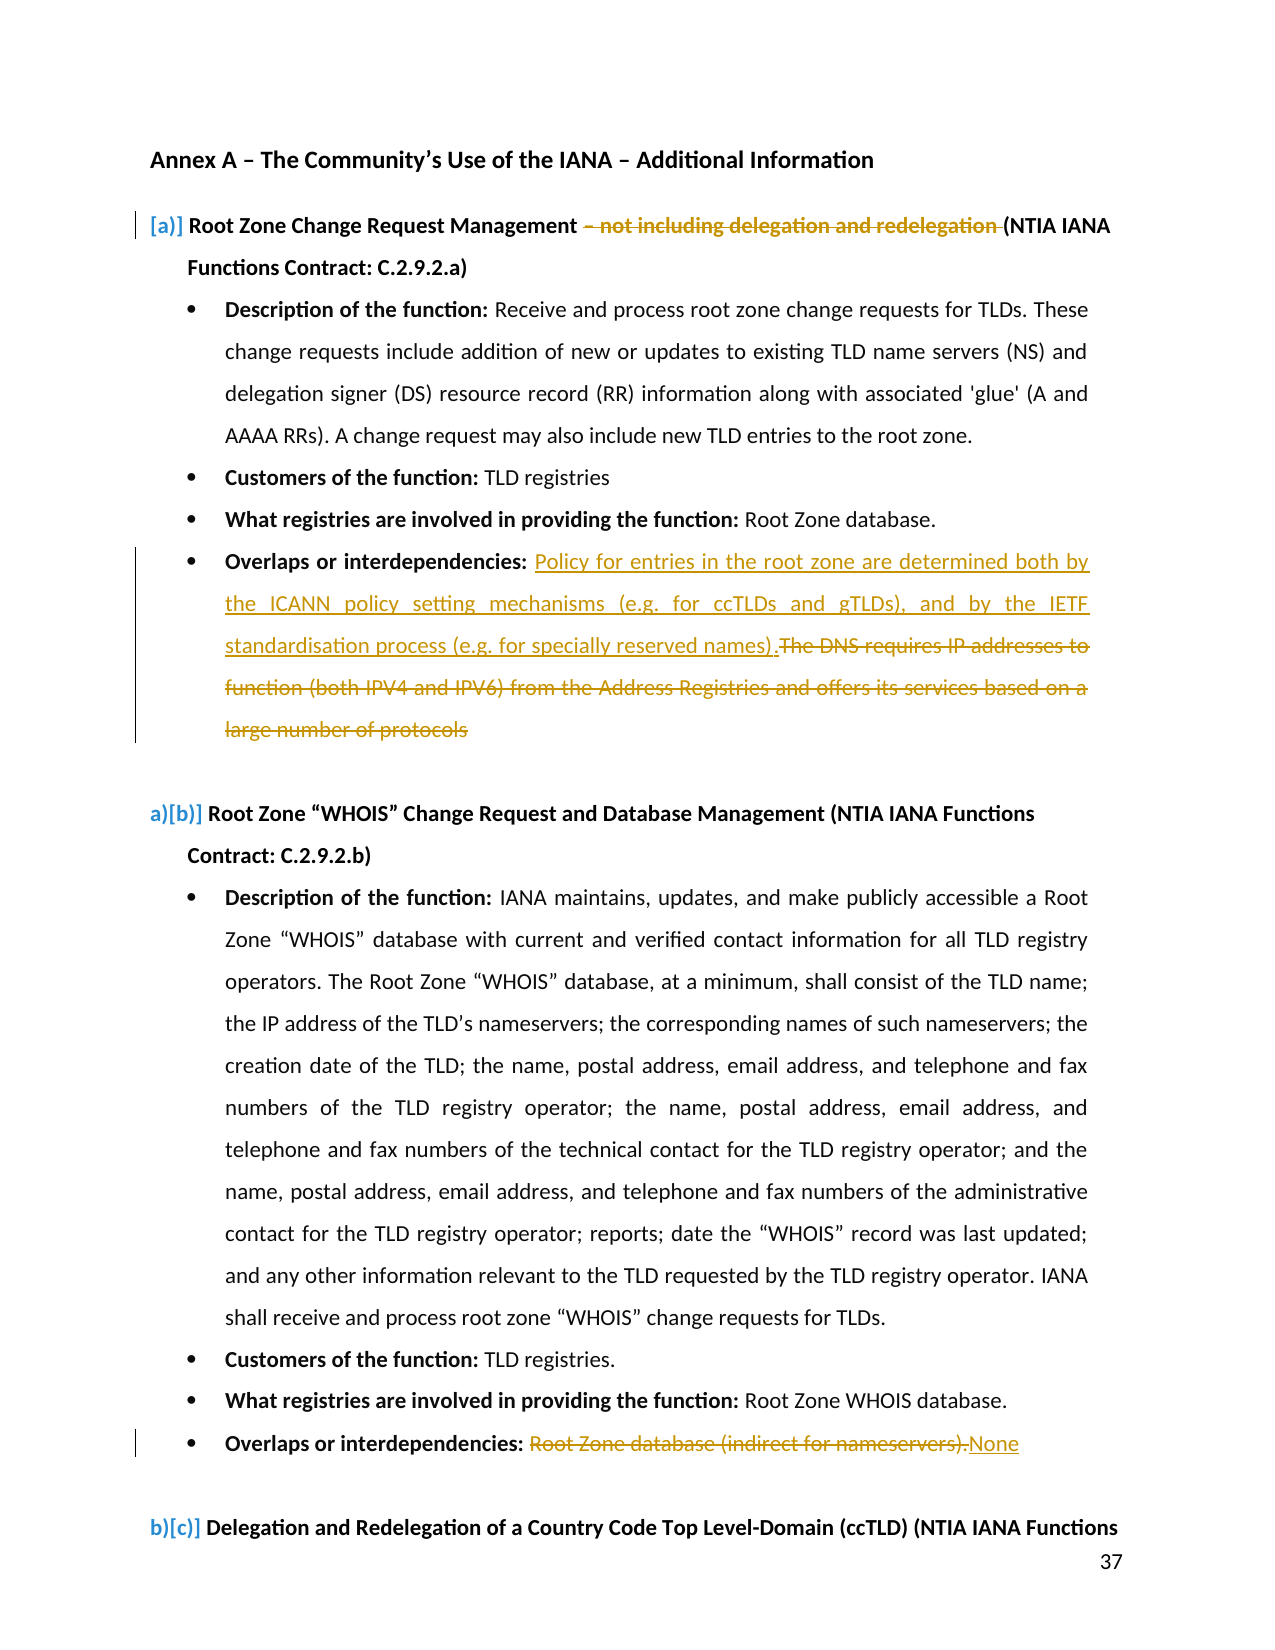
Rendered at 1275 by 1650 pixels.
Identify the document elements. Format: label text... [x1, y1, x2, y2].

list What registries are involved in providing the function: Root Zone database. [187, 505, 1089, 533]
list Customers of the function: TLD registries [187, 463, 1089, 491]
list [150, 1513, 1123, 1541]
list What registries are involved in providing the function: Root Zone WHOIS database. [187, 1387, 1089, 1415]
list Root Zone Change Request Management (NTIA IANA Functions Contract: C.2.9.2.a) [150, 211, 1123, 281]
list Description of the function: Receive and process root zone change requests for TLDs. These change requests include addition of new or updates to existing TLD name servers (NS) and delegation signer (DS) resource record (RR) information along with associated 'glue' (A and AAAA RRs). A change request may also include new TLD entries to the root zone. [187, 295, 1089, 449]
list Description of the function: IANA maintains, updates, and make publicly accessible a Root Zone “WHOIS” database with current and verified contact information for all TLD registry operators. The Root Zone “WHOIS” database, at a minimum, shall consist of the TLD name; the IP address of the TLD’s nameservers; the corresponding names of such nameservers; the creation date of the TLD; the name, postal address, email address, and telephone and fax numbers of the TLD registry operator; the name, postal address, email address, and telephone and fax numbers of the technical contact for the TLD registry operator; and the name, postal address, email address, and telephone and fax numbers of the administrative contact for the TLD registry operator; reports; date the “WHOIS” record was last updated; and any other information relevant to the TLD requested by the TLD registry operator. IANA shall receive and process root zone “WHOIS” change requests for TLDs. [187, 883, 1089, 1331]
list Overlaps or interdependencies: [187, 1429, 1089, 1457]
list Overlaps or interdependencies: [187, 547, 1089, 743]
list Root Zone “WHOIS” Change Request and Database Management (NTIA IANA Functions Contract: C.2.9.2.b) [150, 799, 1123, 869]
list Customers of the function: TLD registries. [187, 1345, 1089, 1373]
subtitle Annex A – The Community’s Use of the IANA – Additional Information [150, 144, 1123, 174]
